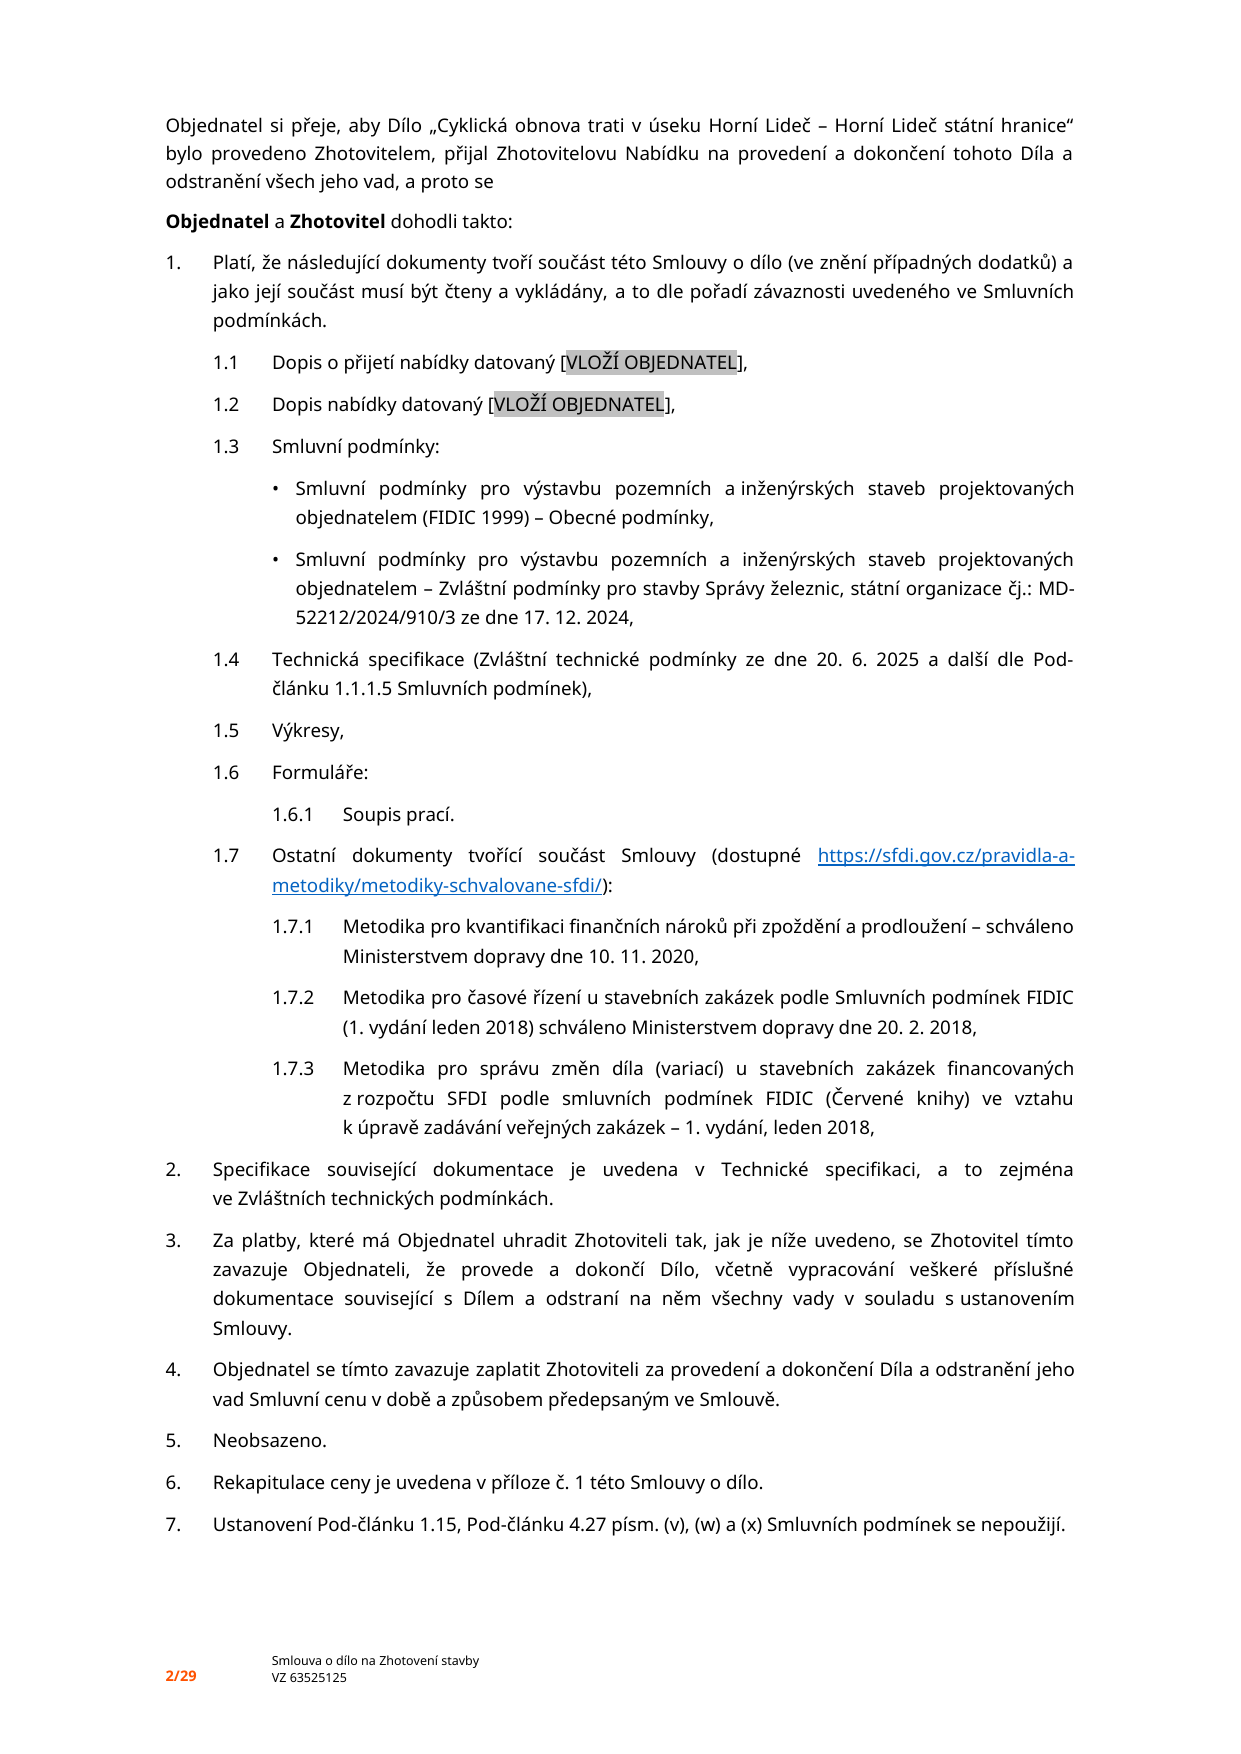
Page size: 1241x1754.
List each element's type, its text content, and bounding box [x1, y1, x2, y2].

text Smluvní podmínky pro výstavbu pozemních a inženýrských staveb projektovaných objednatelem – Zvláštní podmínky pro stavby Správy železnic, státní organizace čj.: MD-52212/2024/910/3 ze dne 17. 12. 2024, [272, 546, 1075, 630]
text Objednatel a Zhotovitel dohodli takto: [165, 209, 1075, 234]
text Formuláře: [213, 759, 1075, 784]
text Technická specifikace (Zvláštní technické podmínky ze dne 20. 6. 2025 a další dle Pod-článku 1.1.1.5 Smluvních podmínek), [213, 646, 1075, 701]
text Objednatel se tímto zavazuje zaplatit Zhotoviteli za provedení a dokončení Díla a odstranění jeho vad Smluvní cenu v době a způsobem předepsaným ve Smlouvě. [165, 1357, 1075, 1411]
text Specifikace související dokumentace je uvedena v Technické specifikaci, a to zejména ve Zvláštních technických podmínkách. [165, 1156, 1075, 1211]
text Metodika pro časové řízení u stavebních zakázek podle Smluvních podmínek FIDIC (1. vydání leden 2018) schváleno Ministerstvem dopravy dne 20. 2. 2018, [272, 985, 1075, 1039]
text Objednatel si přeje, aby Dílo „Cyklická obnova trati v úseku Horní Lideč – Horní Lideč státní hranice“ bylo provedeno Zhotovitelem, přijal Zhotovitelovu Nabídku na provedení a dokončení tohoto Díla a odstranění všech jeho vad, a proto se [165, 112, 1075, 194]
text Výkresy, [213, 717, 1075, 743]
text Soupis prací. [272, 801, 1075, 826]
text Dopis o přijetí nabídky datovaný [VLOŽÍ OBJEDNATEL], [213, 349, 1075, 375]
text Metodika pro kvantifikaci finančních nároků při zpoždění a prodloužení – schváleno Ministerstvem dopravy dne 10. 11. 2020, [272, 914, 1075, 968]
text Ustanovení Pod-článku 1.15, Pod-článku 4.27 písm. (v), (w) a (x) Smluvních podmínek se nepoužijí. [165, 1511, 1075, 1537]
text Platí, že následující dokumenty tvoří součást této Smlouvy o dílo (ve znění případných dodatků) a jako její součást musí být čteny a vykládány, a to dle pořadí závaznosti uvedeného ve Smluvních podmínkách. [165, 249, 1075, 333]
text Smluvní podmínky pro výstavbu pozemních a inženýrských staveb projektovaných objednatelem (FIDIC 1999) – Obecné podmínky, [272, 475, 1075, 530]
text Dopis nabídky datovaný [VLOŽÍ OBJEDNATEL], [664, 391, 1075, 417]
text Smluvní podmínky: [213, 433, 1075, 459]
text Dopis nabídky datovaný [VLOŽÍ OBJEDNATEL], [213, 391, 494, 417]
text Za platby, které má Objednatel uhradit Zhotoviteli tak, jak je níže uvedeno, se Zhotovitel tímto zavazuje Objednateli, že provede a dokončí Dílo, včetně vypracování veškeré příslušné dokumentace související s Dílem a odstraní na něm všechny vady v souladu s ustanovením Smlouvy. [165, 1227, 1075, 1340]
text Metodika pro správu změn díla (variací) u stavebních zakázek financovaných z rozpočtu SFDI podle smluvních podmínek FIDIC (Červené knihy) ve vztahu k úpravě zadávání veřejných zakázek – 1. vydání, leden 2018, [272, 1056, 1075, 1140]
text Neobsazeno. [165, 1428, 1075, 1453]
text Rekapitulace ceny je uvedena v příloze č. 1 této Smlouvy o dílo. [165, 1469, 1075, 1495]
text Ostatní dokumenty tvořící součást Smlouvy (dostupné https://sfdi.gov.cz/pravidla-a-metodiky/metodiky-schvalovane-sfdi/): [213, 843, 1075, 897]
